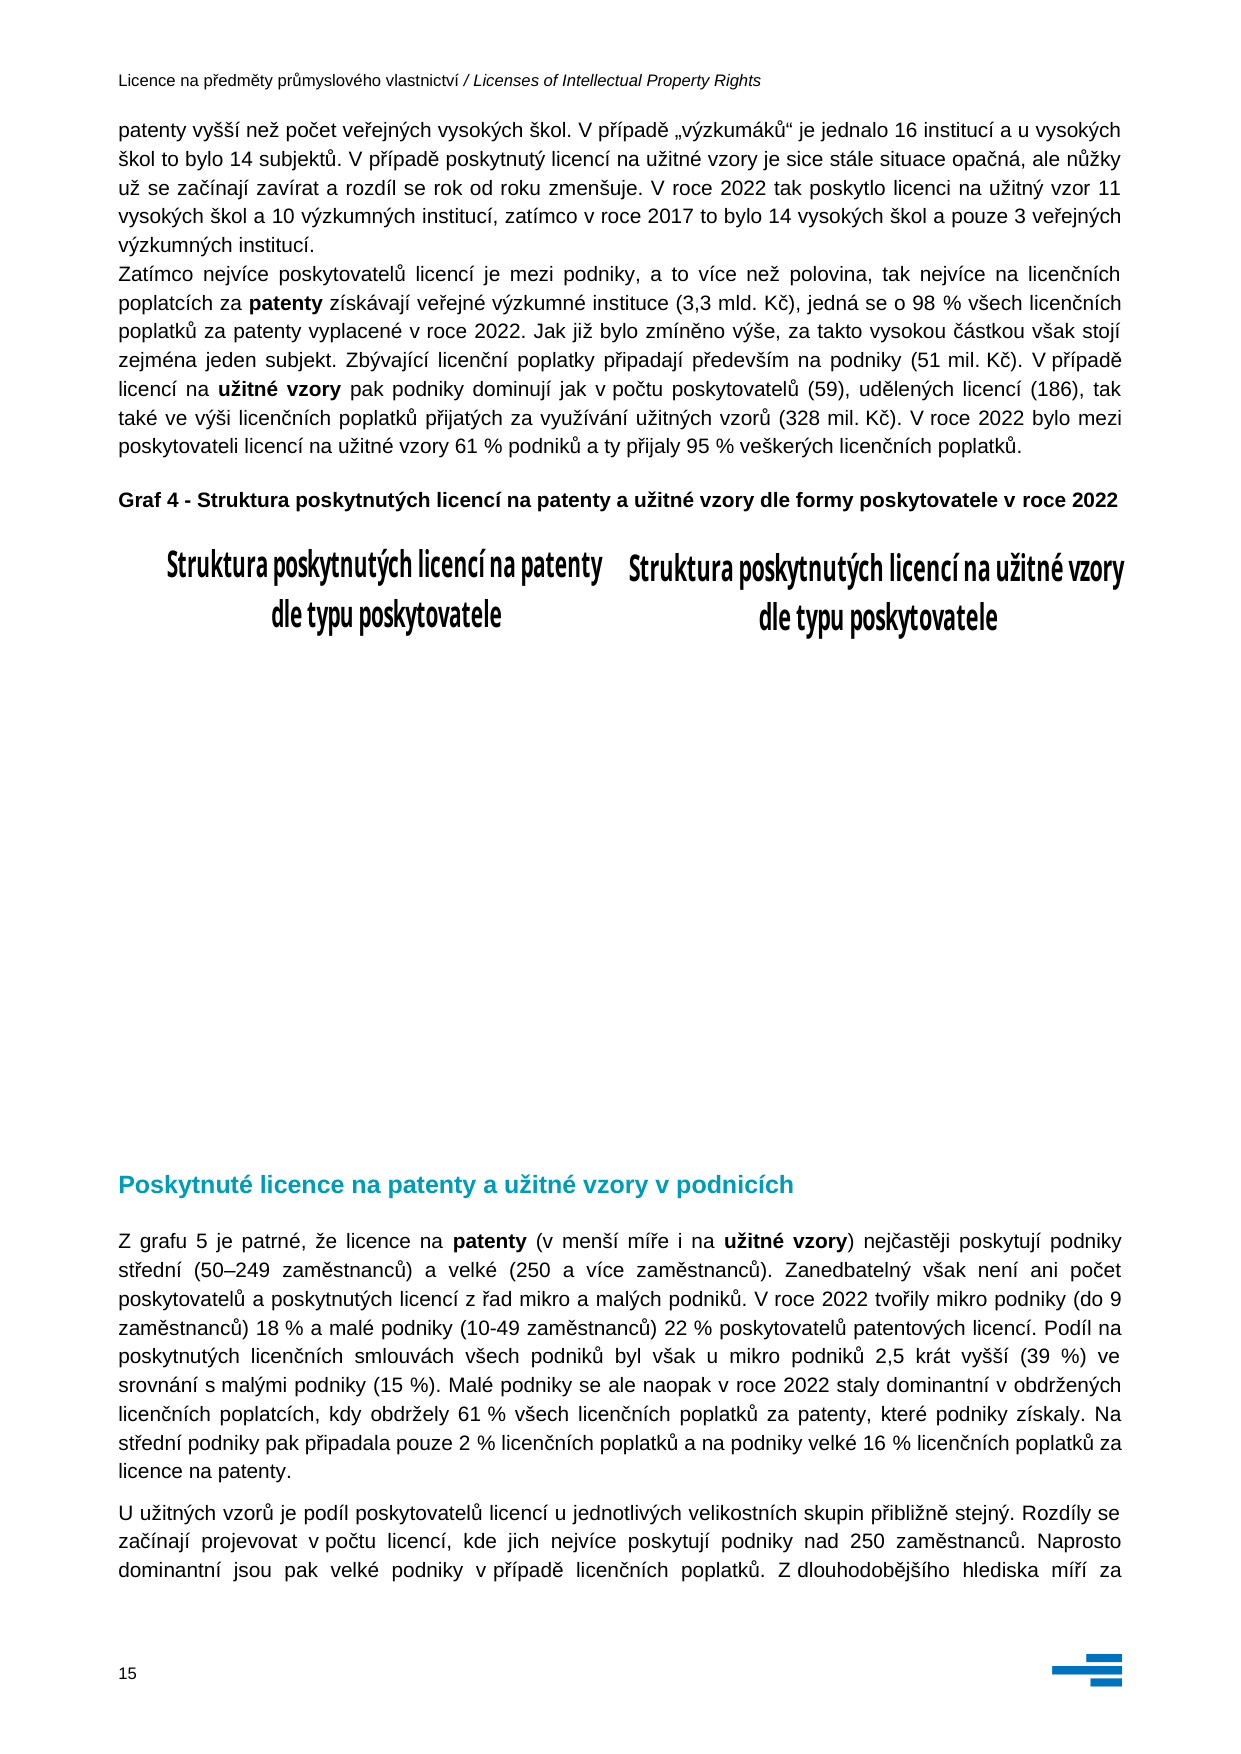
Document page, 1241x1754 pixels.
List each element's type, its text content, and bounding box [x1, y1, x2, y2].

subtitle Poskytnuté licence na patenty a užitné vzory v podnicích [118, 1169, 1122, 1198]
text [118, 1500, 1122, 1582]
text Z grafu 5 je patrné, že licence na patenty (v menší míře i na užitné vzory) nejčastěji poskytují podniky střední (50–249 zaměstnanců) a velké (250 a více zaměstnanců). Zanedbatelný však není ani počet poskytovatelů a poskytnutých licencí z řad mikro a malých podniků. V roce 2022 tvořily mikro podniky (do 9 zaměstnanců) 18 % a malé podniky (10-49 zaměstnanců) 22 % poskytovatelů patentových licencí. Podíl na poskytnutých licenčních smlouvách všech podniků byl však u mikro podniků 2,5 krát vyšší (39 %) ve srovnání s malými podniky (15 %). Malé podniky se ale naopak v roce 2022 staly dominantní v obdržených licenčních poplatcích, kdy obdržely 61 % všech licenčních poplatků za patenty, které podniky získaly. Na střední podniky pak připadala pouze 2 % licenčních poplatků a na podniky velké 16 % licenčních poplatků za licence na patenty. [118, 1229, 1122, 1483]
text Graf 4 - Struktura poskytnutých licencí na patenty a užitné vzory dle formy poskytovatele v roce 2022 [118, 488, 1122, 512]
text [118, 118, 1122, 257]
picture [1051, 1653, 1123, 1687]
text Zatímco nejvíce poskytovatelů licencí je mezi podniky, a to více než polovina, tak nejvíce na licenčních poplatcích za patenty získávají veřejné výzkumné instituce (3,3 mld. Kč), jedná se o 98 % všech licenčních poplatků za patenty vyplacené v roce 2022. Jak již bylo zmíněno výše, za takto vysokou částkou však stojí zejména jeden subjekt. Zbývající licenční poplatky připadají především na podniky (51 mil. Kč). V případě licencí na užitné vzory pak podniky dominují jak v počtu poskytovatelů (59), udělených licencí (186), tak také ve výši licenčních poplatků přijatých za využívání užitných vzorů (328 mil. Kč). V roce 2022 bylo mezi poskytovateli licencí na užitné vzory 61 % podniků a ty přijaly 95 % veškerých licenčních poplatků. [118, 262, 1122, 458]
